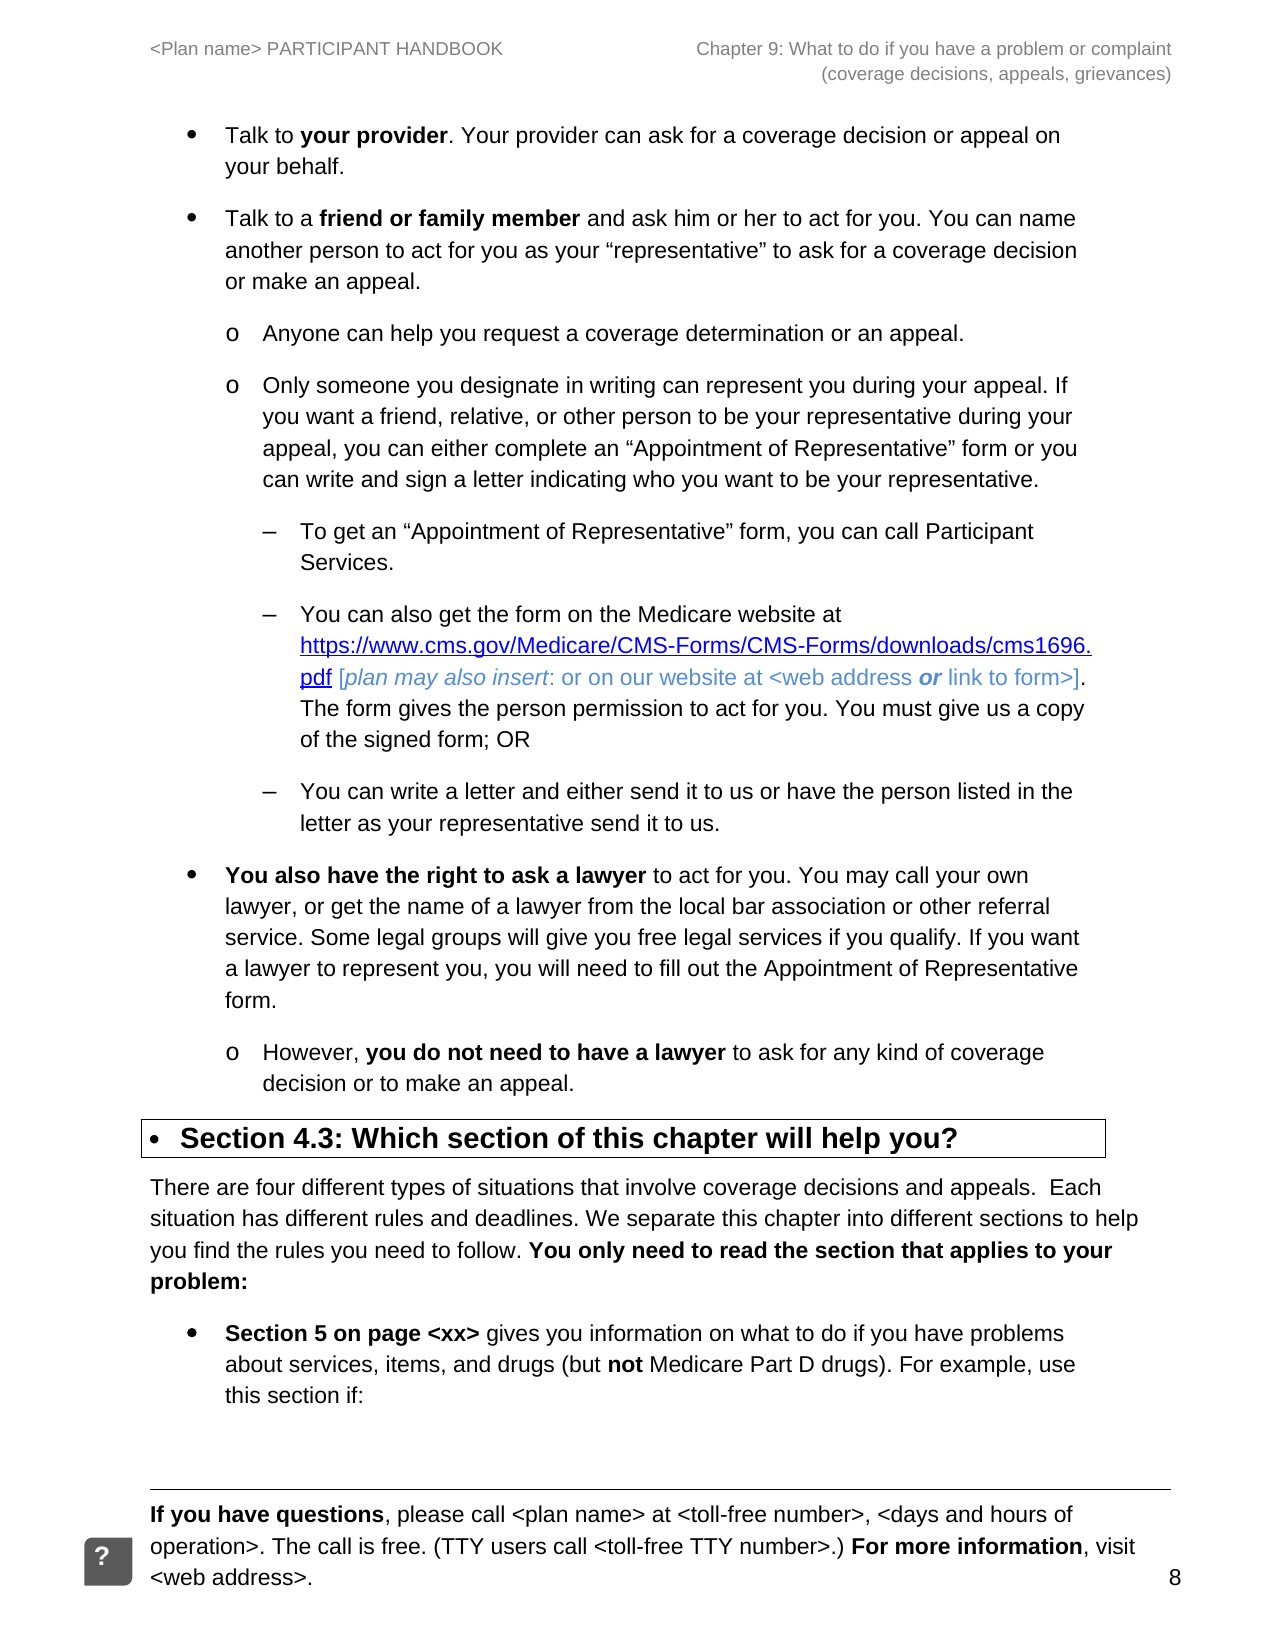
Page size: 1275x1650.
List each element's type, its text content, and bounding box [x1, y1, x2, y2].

list You also have the right to ask a lawyer to act for you. You may call your own lawyer, or get the name of a lawyer from the local bar association or other referral service. Some legal groups will give you free legal services if you qualify. If you want a lawyer to represent you, you will need to fill out the Appointment of Representative form. [187, 858, 1096, 1014]
list Anyone can help you request a coverage determination or an appeal. [225, 316, 1096, 348]
list Only someone you designate in writing can represent you during your appeal. If you want a friend, relative, or other person to be your representative during your appeal, you can either complete an “Appointment of Representative” form or you can write and sign a letter indicating who you want to be your representative. [225, 368, 1096, 493]
list Section 5 on page <xx> gives you information on what to do if you have problems about services, items, and drugs (but not Medicare Part D drugs). For example, use this section if: [187, 1316, 1096, 1410]
list To get an “Appointment of Representative” form, you can call Participant Services. [262, 514, 1096, 577]
list Talk to a friend or family member and ask him or her to act for you. You can name another person to act for you as your “representative” to ask for a coverage decision or make an appeal. [187, 202, 1096, 296]
list You can also get the form on the Medicare website at https://www.cms.gov/Medicare/CMS-Forms/CMS-Forms/downloads/cms1696.pdf [plan may also insert: or on our website at <web address or link to form>]. The form gives the person permission to act for you. You must give us a copy of the signed form; OR [262, 598, 1096, 754]
list However, you do not need to have a lawyer to ask for any kind of coverage decision or to make an appeal. [225, 1035, 1096, 1098]
text There are four different types of situations that involve coverage decisions and appeals. Each situation has different rules and deadlines. We separate this chapter into different sections to help you find the rules you need to follow. You only need to read the section that applies to your problem: [150, 1171, 1171, 1296]
subtitle Section 4.3: Which section of this chapter will help you? [142, 1120, 1105, 1157]
list You can write a letter and either send it to us or have the person listed in the letter as your representative send it to us. [262, 775, 1096, 837]
list Talk to your provider. Your provider can ask for a coverage decision or appeal on your behalf. [187, 118, 1096, 181]
